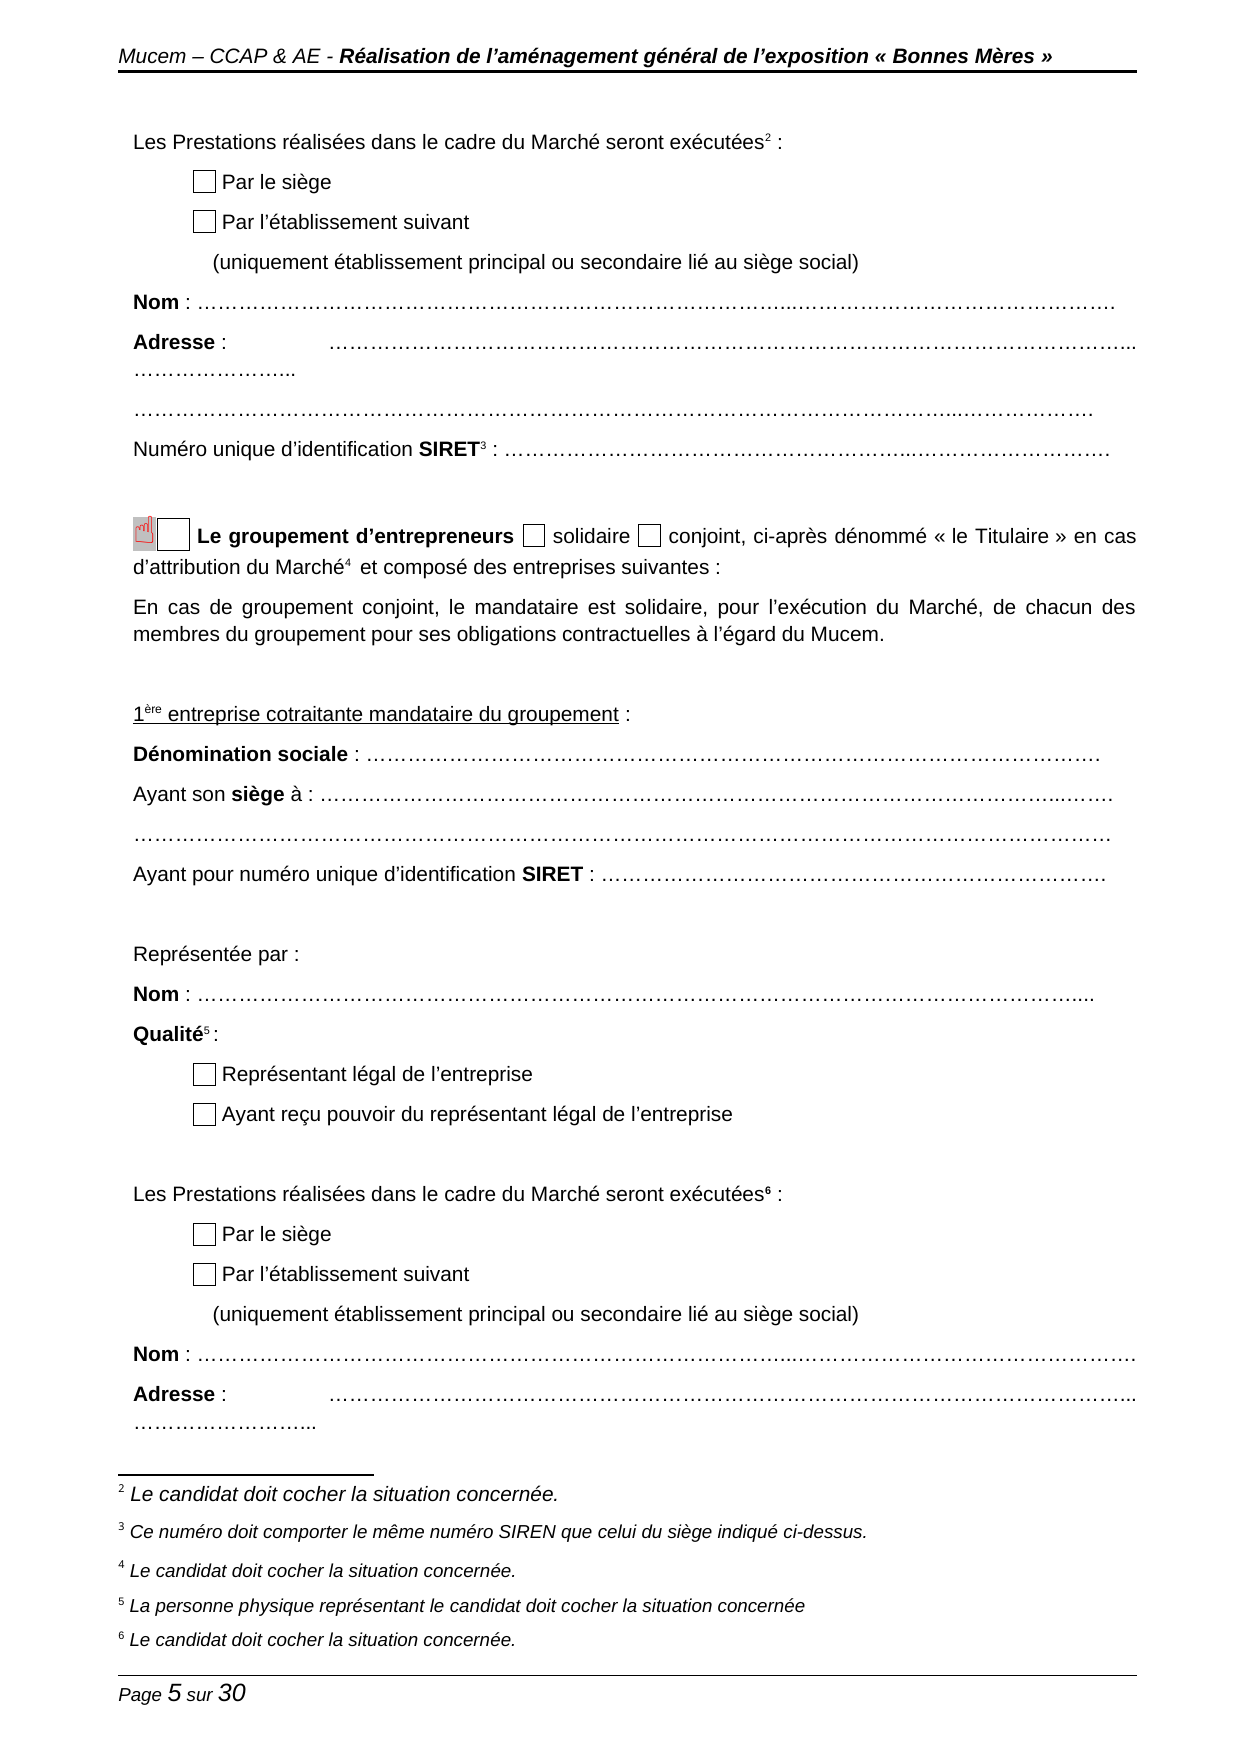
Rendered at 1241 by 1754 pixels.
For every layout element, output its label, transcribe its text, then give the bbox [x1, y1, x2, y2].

text Par le siège [192, 169, 1137, 193]
text Numéro unique d’identification SIRET : …………………………………………………...………………………. [133, 437, 1137, 461]
text Le groupement d’entrepreneurs solidaire conjoint, ci-après dénommé « le Titulaire » en cas d’attribution du Marché et composé des entreprises suivantes : [133, 517, 1137, 578]
text Par le siège [192, 1222, 1137, 1246]
text (uniquement établissement principal ou secondaire lié au siège social) [207, 249, 1137, 273]
text Représentant légal de l’entreprise [133, 1062, 1137, 1086]
text Qualité : [133, 1022, 1137, 1046]
text Nom : ……………………………………………………………………………………………………………….... [133, 982, 1137, 1006]
text En cas de groupement conjoint, le mandataire est solidaire, pour l’exécution du Marché, de chacun des membres du groupement pour ses obligations contractuelles à l’égard du Mucem. [133, 594, 1137, 646]
text Ayant son siège à : ……………………………………………………………………………………………...……. [133, 782, 1137, 806]
text Représentée par : [133, 942, 1137, 966]
text ………………………………………………………………………………………………………...………………. [133, 397, 1137, 421]
text Adresse : ……………………………………………………………………………………………………...…………………... [133, 329, 1137, 381]
text Par l’établissement suivant [192, 1262, 1137, 1286]
text …………………………………………………………………………………………………………………………… [133, 822, 1137, 846]
text 1ère entreprise cotraitante mandataire du groupement : [133, 702, 1137, 726]
text Les Prestations réalisées dans le cadre du Marché seront exécutées : [133, 1182, 1137, 1206]
text Ayant reçu pouvoir du représentant légal de l’entreprise [192, 1102, 1137, 1126]
text Nom : …………………………………………………………………………...………………………………………. [133, 289, 1137, 313]
text Par l’établissement suivant [192, 209, 1137, 233]
text Adresse : ……………………………………………………………………………………………………...……………………... [133, 1382, 1137, 1433]
text Ayant pour numéro unique d’identification SIRET : ………………………………………………………………. [133, 862, 1137, 886]
text Les Prestations réalisées dans le cadre du Marché seront exécutées : [133, 129, 1137, 153]
text Nom : …………………………………………………………………………...…………………………………………. [133, 1342, 1137, 1366]
text Dénomination sociale : ……………………………………………………………………………………………. [133, 742, 1137, 766]
text (uniquement établissement principal ou secondaire lié au siège social) [207, 1302, 1137, 1326]
